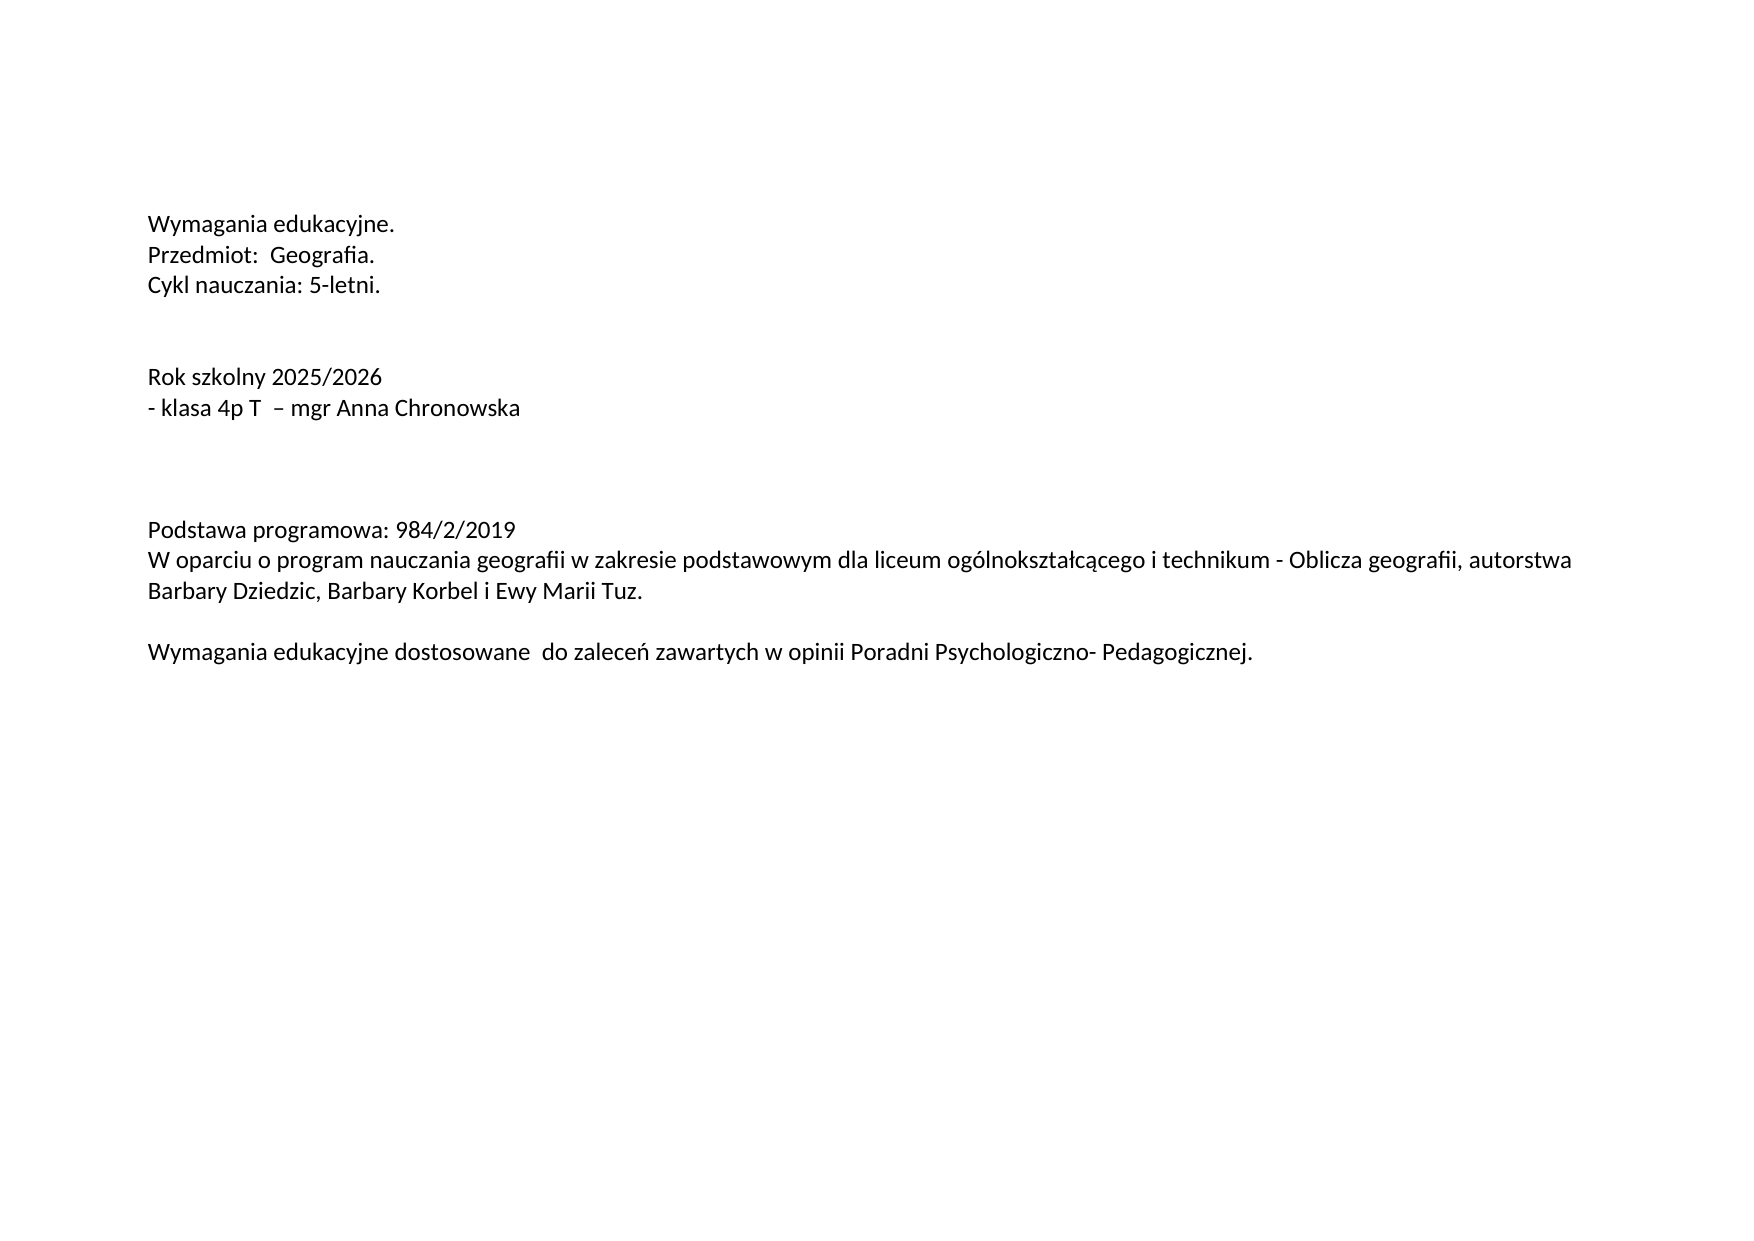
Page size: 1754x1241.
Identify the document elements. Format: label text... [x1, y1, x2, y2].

text Podstawa programowa: 984/2/2019 [148, 514, 1606, 544]
text Cykl nauczania: 5-letni. [148, 269, 1606, 300]
text Rok szkolny 2025/2026 [148, 361, 1606, 392]
text Przedmiot: Geografia. [148, 239, 1606, 269]
text Wymagania edukacyjne dostosowane do zaleceń zawartych w opinii Poradni Psychologiczno- Pedagogicznej. [148, 636, 1606, 666]
text W oparciu o program nauczania geografii w zakresie podstawowym dla liceum ogólnokształcącego i technikum - Oblicza geografii, autorstwa Barbary Dziedzic, Barbary Korbel i Ewy Marii Tuz. [148, 544, 1606, 605]
text - klasa 4p T – mgr Anna Chronowska [148, 392, 1606, 422]
text Wymagania edukacyjne. [148, 208, 1606, 239]
